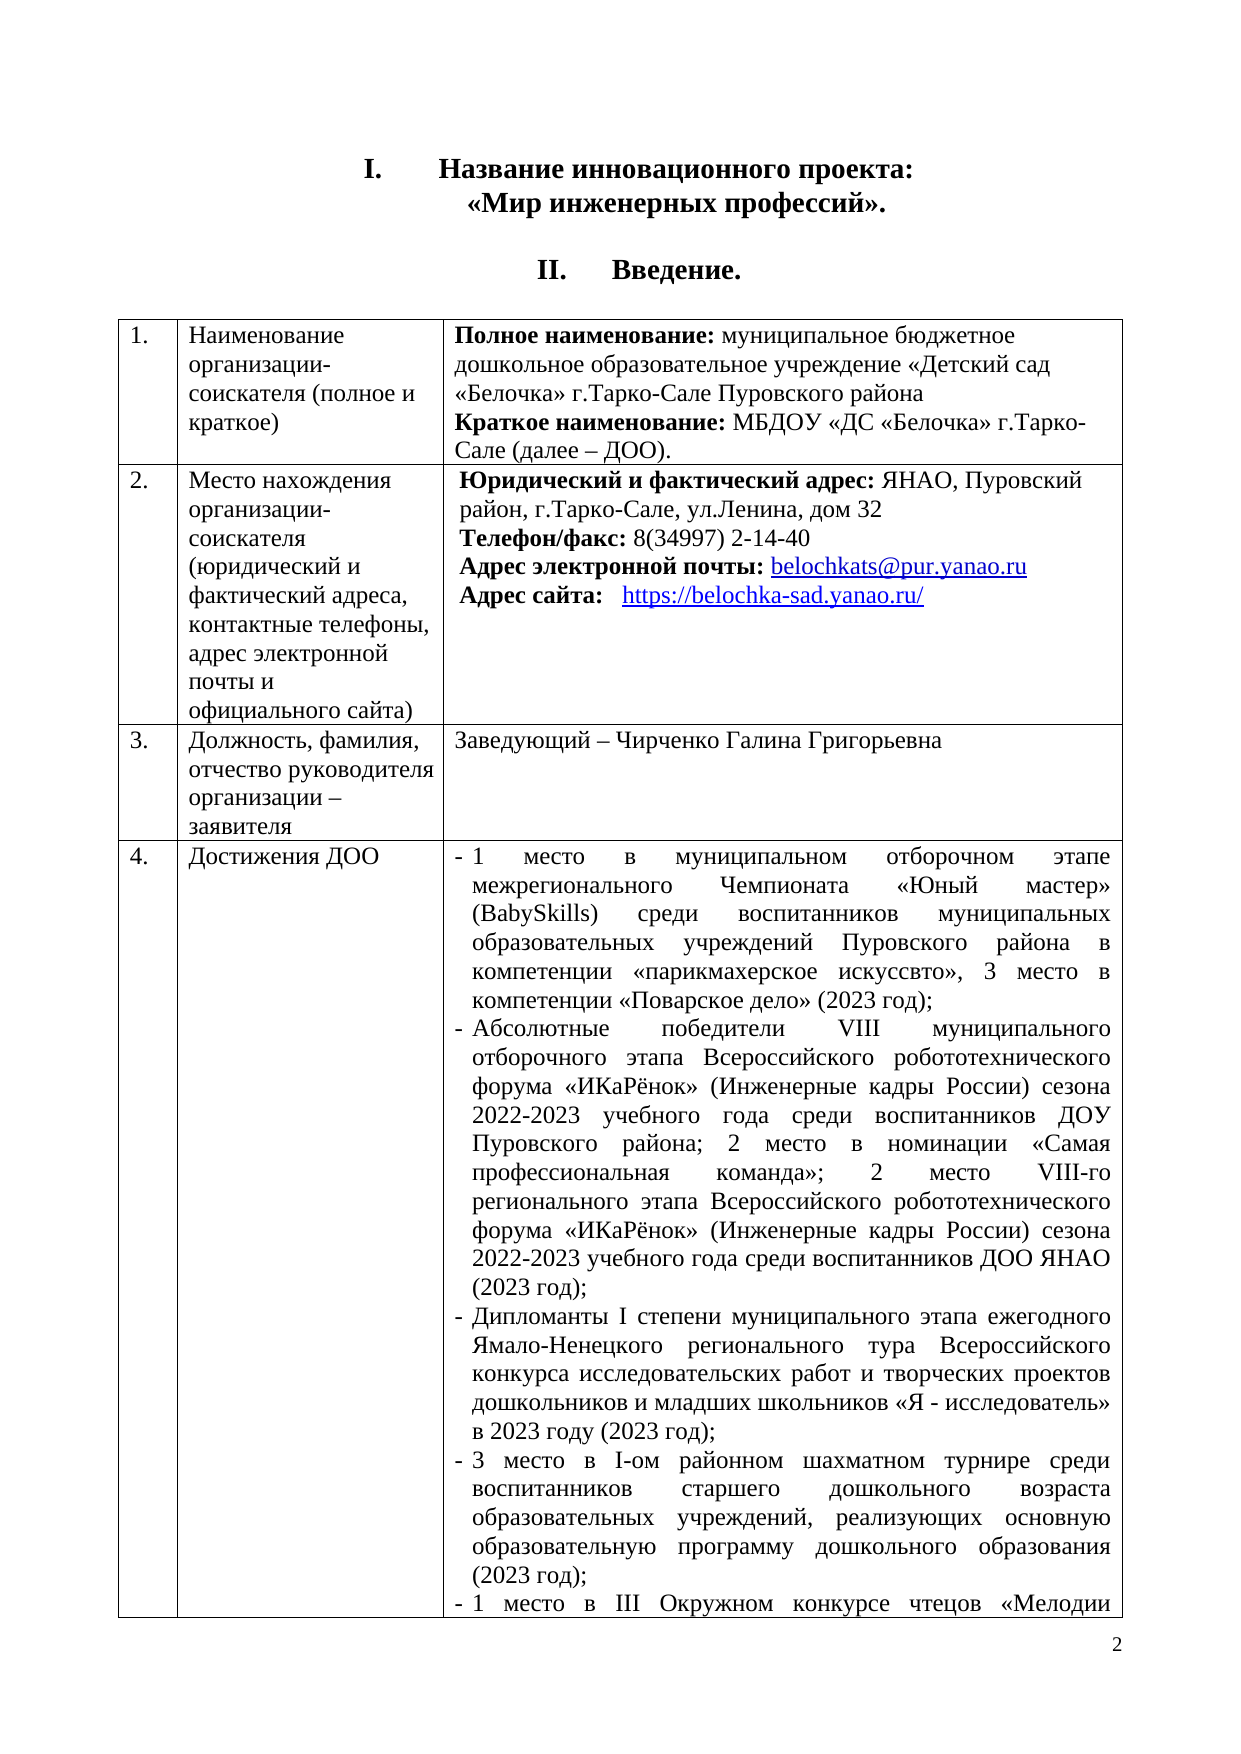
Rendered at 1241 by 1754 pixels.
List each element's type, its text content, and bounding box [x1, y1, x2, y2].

list «Мир инженерных профессий». [231, 185, 1122, 219]
table_cell 3. [119, 725, 177, 840]
table_cell 2. [119, 465, 177, 724]
table_cell Заведующий – Чирченко Галина Григорьевна [444, 725, 1122, 840]
table_header Наименование организации-соискателя (полное и краткое) [178, 320, 443, 464]
table_header Полное наименование: муниципальное бюджетное дошкольное образовательное учреждение «Детский сад «Белочка» г.Тарко-Сале Пуровского района Краткое наименование: МБДОУ «ДС «Белочка» г.Тарко-Сале (далее – ДОО). [444, 320, 1122, 464]
table_cell Достижения ДОО [178, 841, 443, 1617]
table_cell 4. [119, 841, 177, 1617]
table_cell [444, 841, 1122, 1617]
table_cell Место нахождения организации-соискателя (юридический и фактический адреса, контактные телефоны, адрес электронной почты и официального сайта) [178, 465, 443, 724]
table_cell Должность, фамилия, отчество руководителя организации – заявителя [178, 725, 443, 840]
table_header 1. [119, 320, 177, 464]
list Введение. [156, 252, 1122, 286]
list Название инновационного проекта: [156, 152, 1122, 185]
table_cell Юридический и фактический адрес: ЯНАО, Пуровский район, г.Тарко-Сале, ул.Ленина, дом 32 Телефон/факс: 8(34997) 2-14-40 Адрес электронной почты: belochkats@pur.yanao.ru Адрес сайта: https://belochka-sad.yanao.ru/ [444, 465, 1122, 724]
